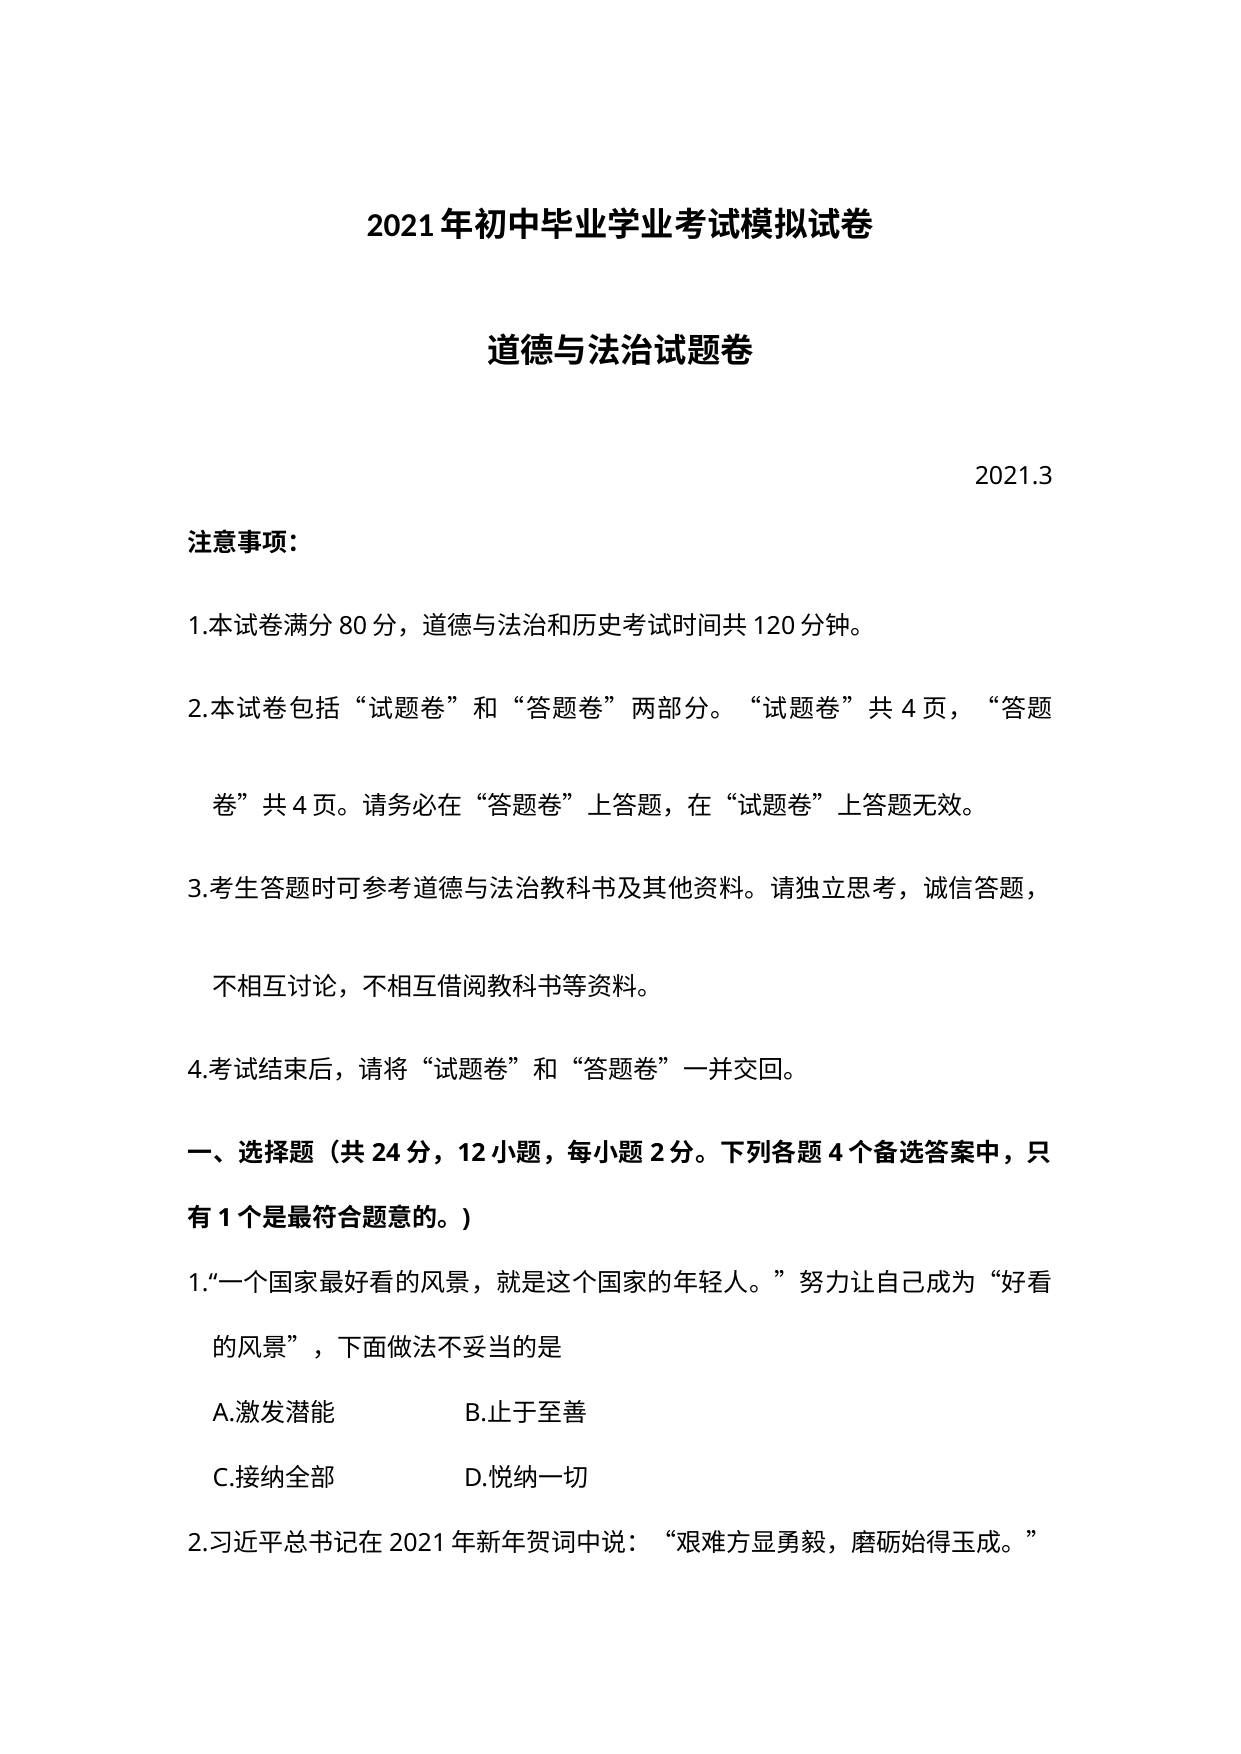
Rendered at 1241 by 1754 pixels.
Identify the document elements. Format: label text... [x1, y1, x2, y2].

text 一、选择题（共24分，12小题，每小题2分。下列各题4个备选答案中，只有1个是最符合题意的。) [187, 1118, 1053, 1248]
text 3.考生答题时可参考道德与法治教科书及其他资料。请独立思考，诚信答题，不相互讨论，不相互借阅教科书等资料。 [187, 854, 1053, 1017]
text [187, 1508, 1053, 1573]
text C.接纳全部 D.悦纳一切 [187, 1443, 1053, 1508]
subtitle 道德与法治试题卷 [187, 316, 1053, 381]
text 2.本试卷包括“试题卷”和“答题卷”两部分。“试题卷”共4页，“答题卷”共4页。请务必在“答题卷”上答题，在“试题卷”上答题无效。 [187, 674, 1053, 836]
text 1.本试卷满分80分，道德与法治和历史考试时间共120分钟。 [187, 591, 1053, 656]
text 4.考试结束后，请将“试题卷”和“答题卷”一并交回。 [187, 1035, 1053, 1100]
text 2021.3 [187, 443, 1053, 508]
text A.激发潜能 B.止于至善 [187, 1378, 1053, 1443]
text 注意事项： [187, 508, 1053, 573]
subtitle 2021年初中毕业学业考试模拟试卷 [187, 189, 1053, 254]
text 1.“一个国家最好看的风景，就是这个国家的年轻人。”努力让自己成为“好看的风景”，下面做法不妥当的是 [187, 1248, 1053, 1378]
